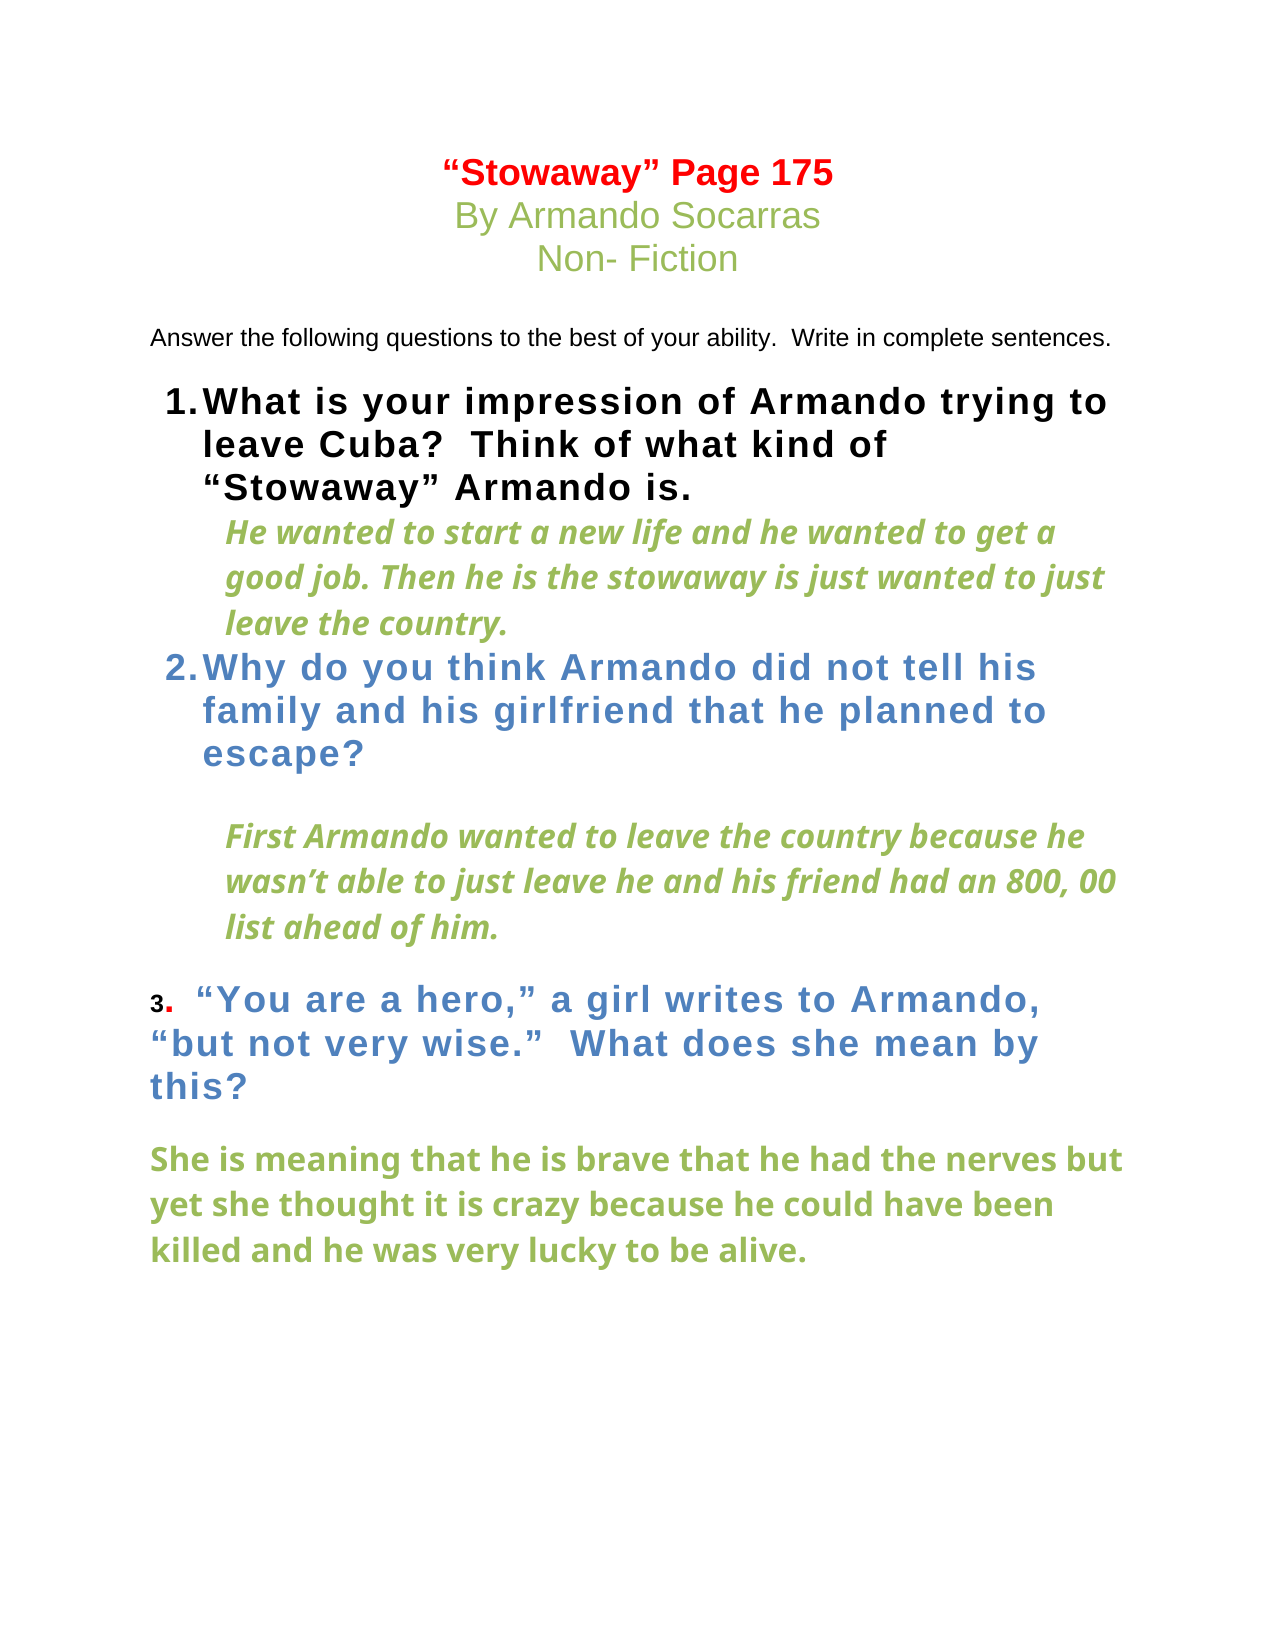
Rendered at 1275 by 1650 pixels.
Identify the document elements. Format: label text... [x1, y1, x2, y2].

text “Stowaway” Page 175 [150, 150, 1125, 193]
text Answer the following questions to the best of your ability. Write in complete sentences. [150, 322, 1125, 351]
text Non- Fiction [150, 236, 1125, 279]
text 3. “You are a hero,” a girl writes to Armando, “but not very wise.” What does she mean by this? [150, 978, 1125, 1107]
text First Armando wanted to leave the country because he wasn’t able to just leave he and his friend had an 800, 00 list ahead of him. [225, 813, 1125, 949]
text She is meaning that he is brave that he had the nerves but yet she thought it is crazy because he could have been killed and he was very lucky to be alive. [150, 1136, 1125, 1272]
text By Armando Socarras [150, 193, 1125, 236]
list Why do you think Armando did not tell his family and his girlfriend that he planned to escape? [165, 645, 1125, 774]
text He wanted to start a new life and he wanted to get a good job. Then he is the stowaway is just wanted to just leave the country. [225, 509, 1125, 645]
list What is your impression of Armando trying to leave Cuba? Think of what kind of “Stowaway” Armando is. [165, 379, 1125, 509]
